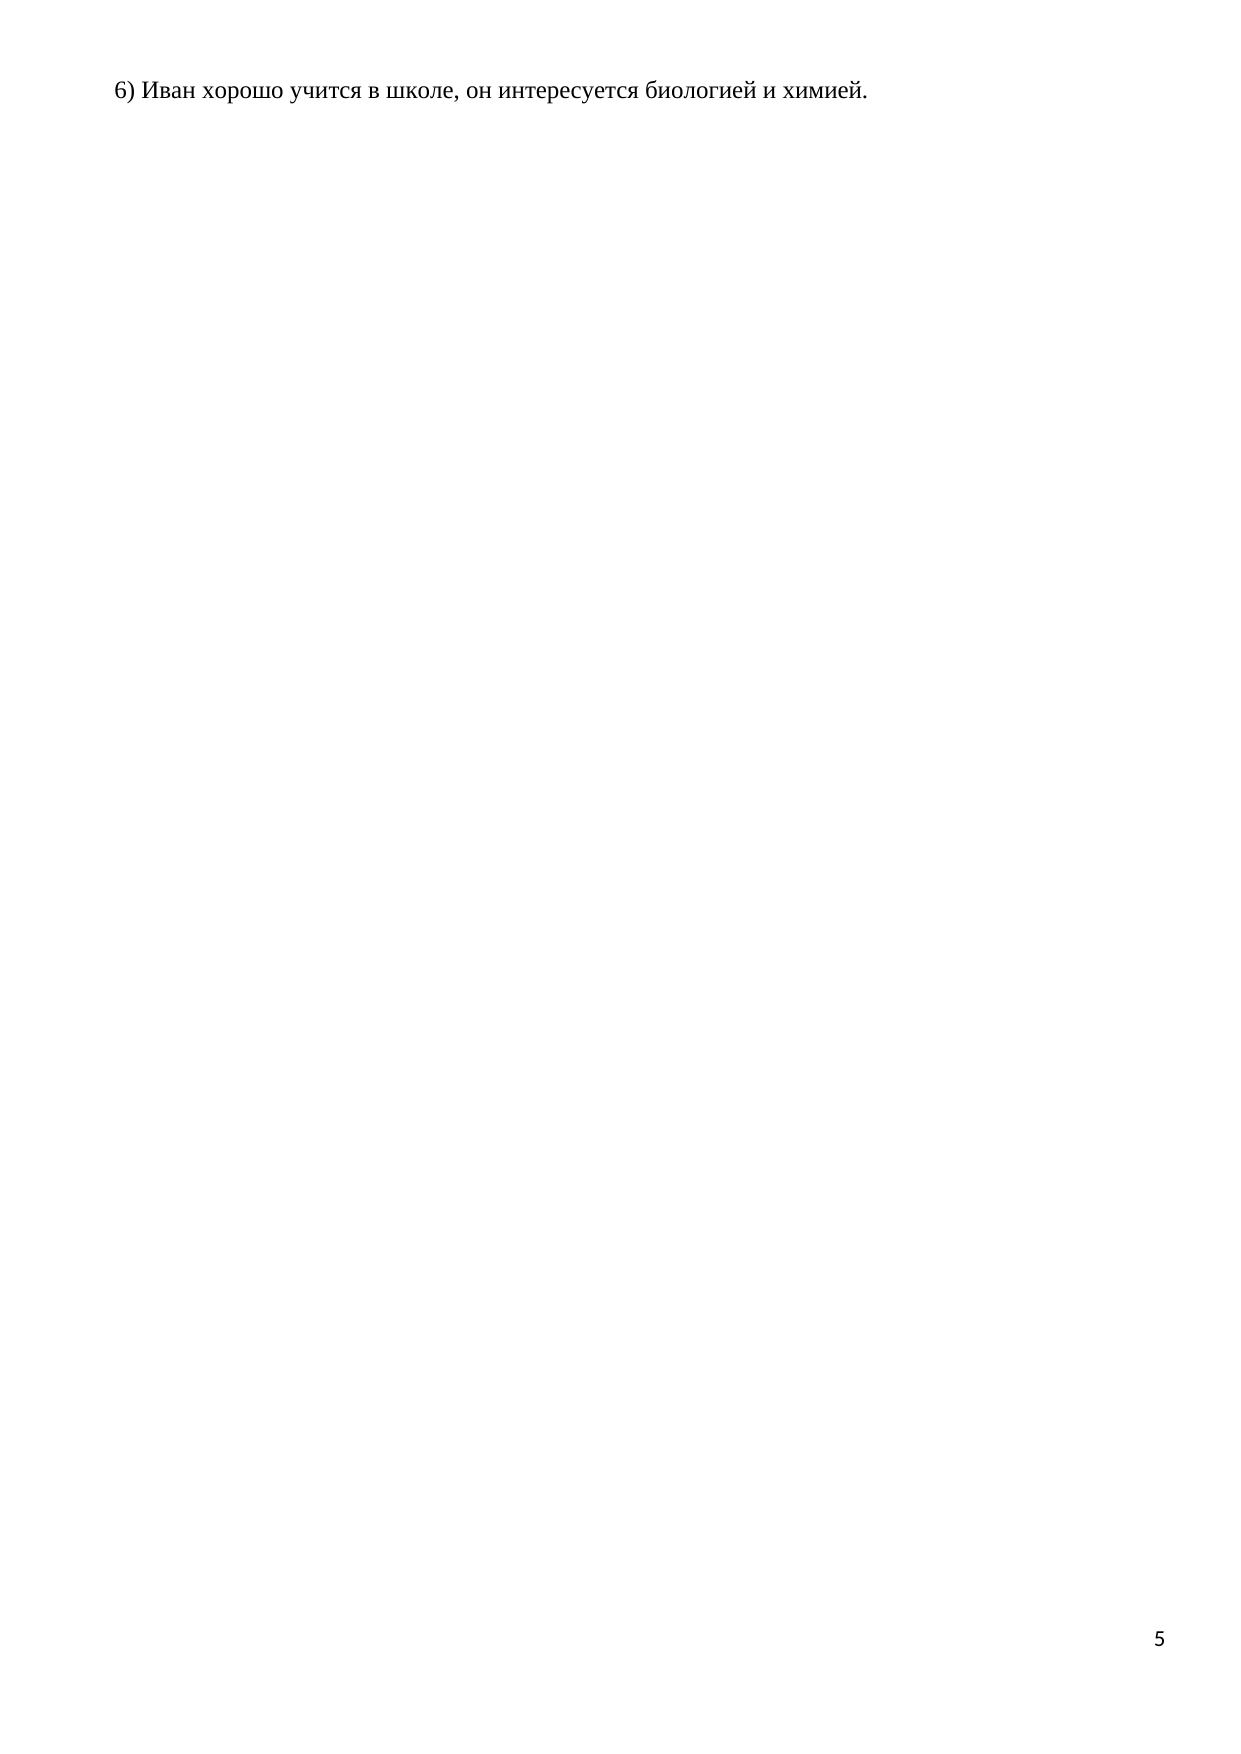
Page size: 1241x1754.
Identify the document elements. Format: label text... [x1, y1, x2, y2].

text 6) Иван хорошо учится в школе, он интересуется биологией и химией. [75, 75, 1165, 104]
